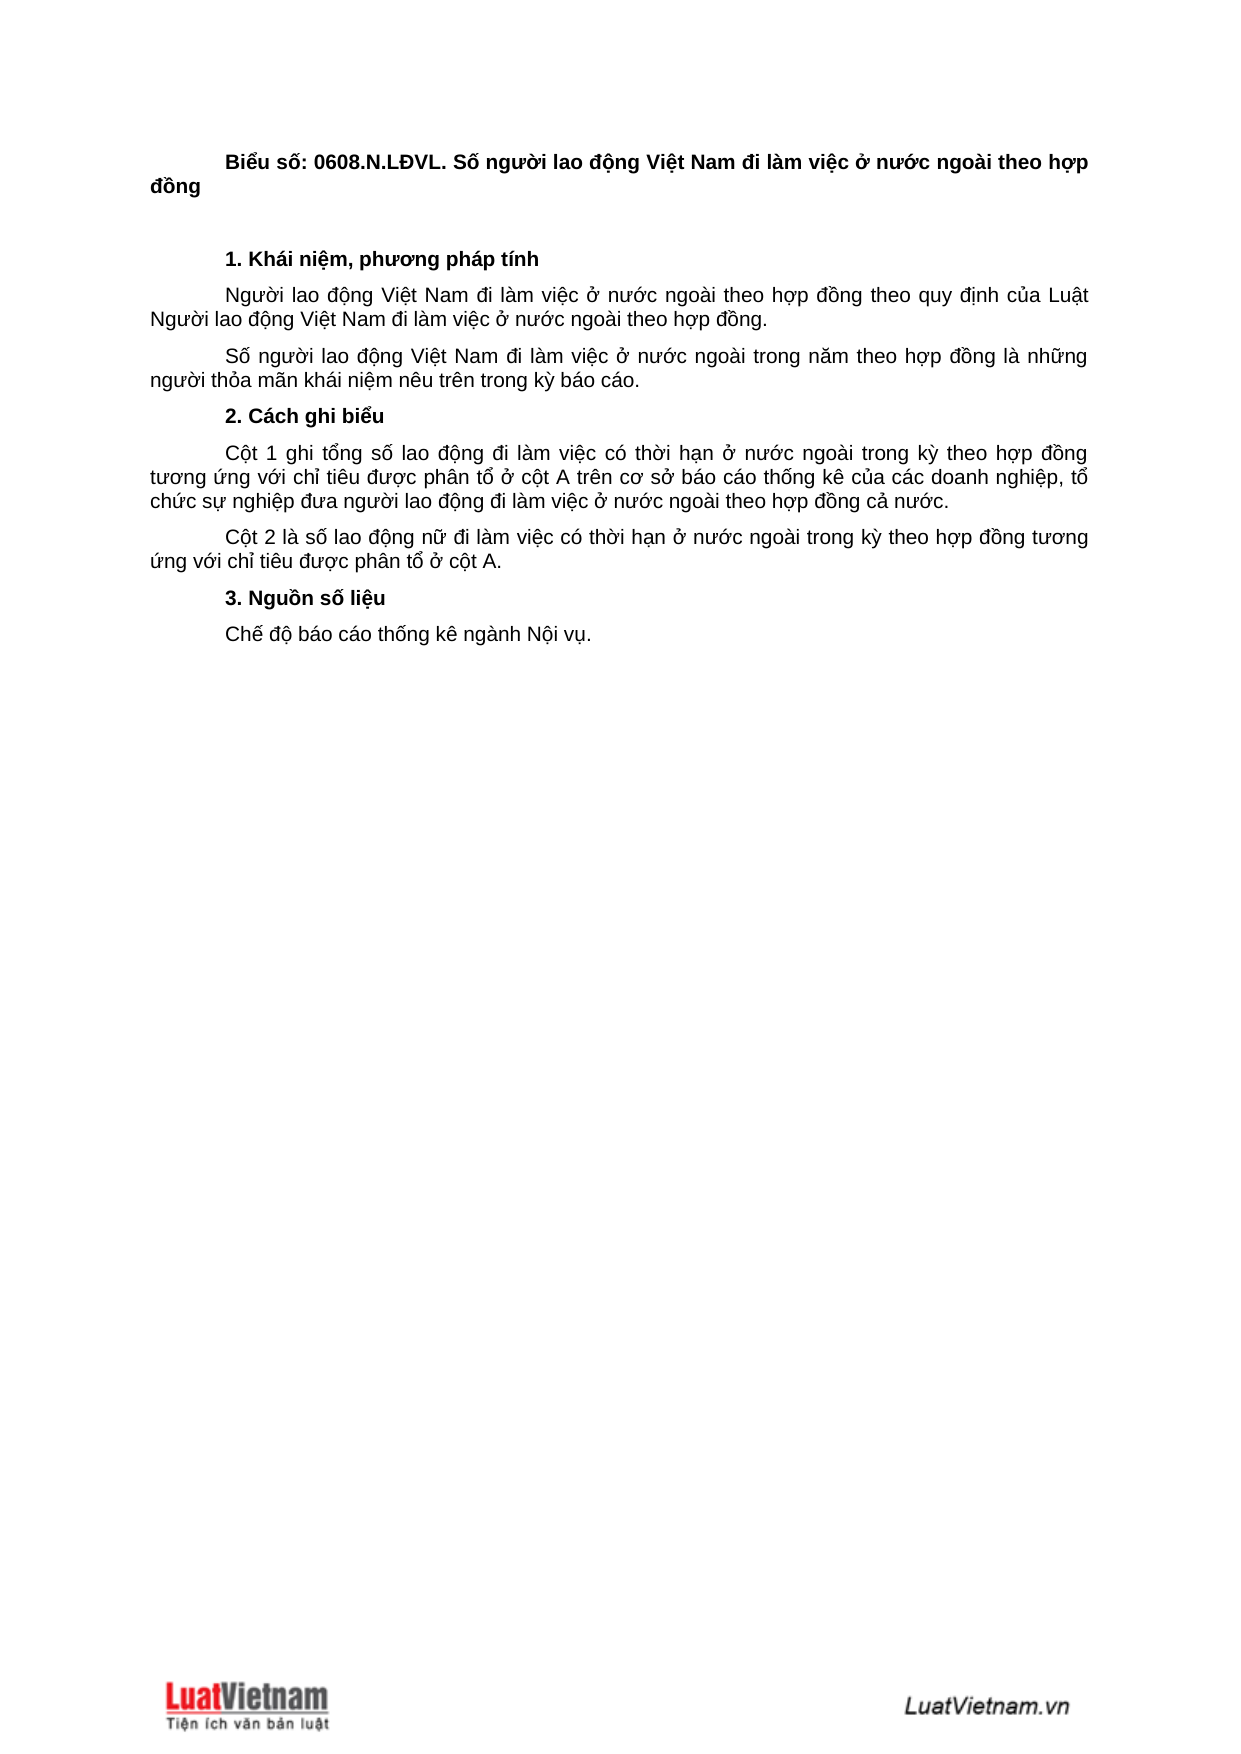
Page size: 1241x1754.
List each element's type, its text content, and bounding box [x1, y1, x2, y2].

text 2. Cách ghi biểu [150, 404, 1090, 428]
text Biểu số: 0608.N.LĐVL. Số người lao động Việt Nam đi làm việc ở nước ngoài theo hợp đồng [150, 150, 1090, 198]
picture [150, 1660, 1089, 1754]
text Số người lao động Việt Nam đi làm việc ở nước ngoài trong năm theo hợp đồng là những người thỏa mãn khái niệm nêu trên trong kỳ báo cáo. [150, 344, 1090, 392]
text Chế độ báo cáo thống kê ngành Nội vụ. [150, 622, 1090, 646]
text Người lao động Việt Nam đi làm việc ở nước ngoài theo hợp đồng theo quy định của Luật Người lao động Việt Nam đi làm việc ở nước ngoài theo hợp đồng. [150, 283, 1090, 331]
text 3. Nguồn số liệu [150, 585, 1090, 609]
text Cột 2 là số lao động nữ đi làm việc có thời hạn ở nước ngoài trong kỳ theo hợp đồng tương ứng với chỉ tiêu được phân tổ ở cột A. [150, 525, 1090, 573]
text Cột 1 ghi tổng số lao động đi làm việc có thời hạn ở nước ngoài trong kỳ theo hợp đồng tương ứng với chỉ tiêu được phân tổ ở cột A trên cơ sở báo cáo thống kê của các doanh nghiệp, tổ chức sự nghiệp đưa người lao động đi làm việc ở nước ngoài theo hợp đồng cả nước. [150, 441, 1090, 512]
text 1. Khái niệm, phương pháp tính [150, 247, 1090, 271]
